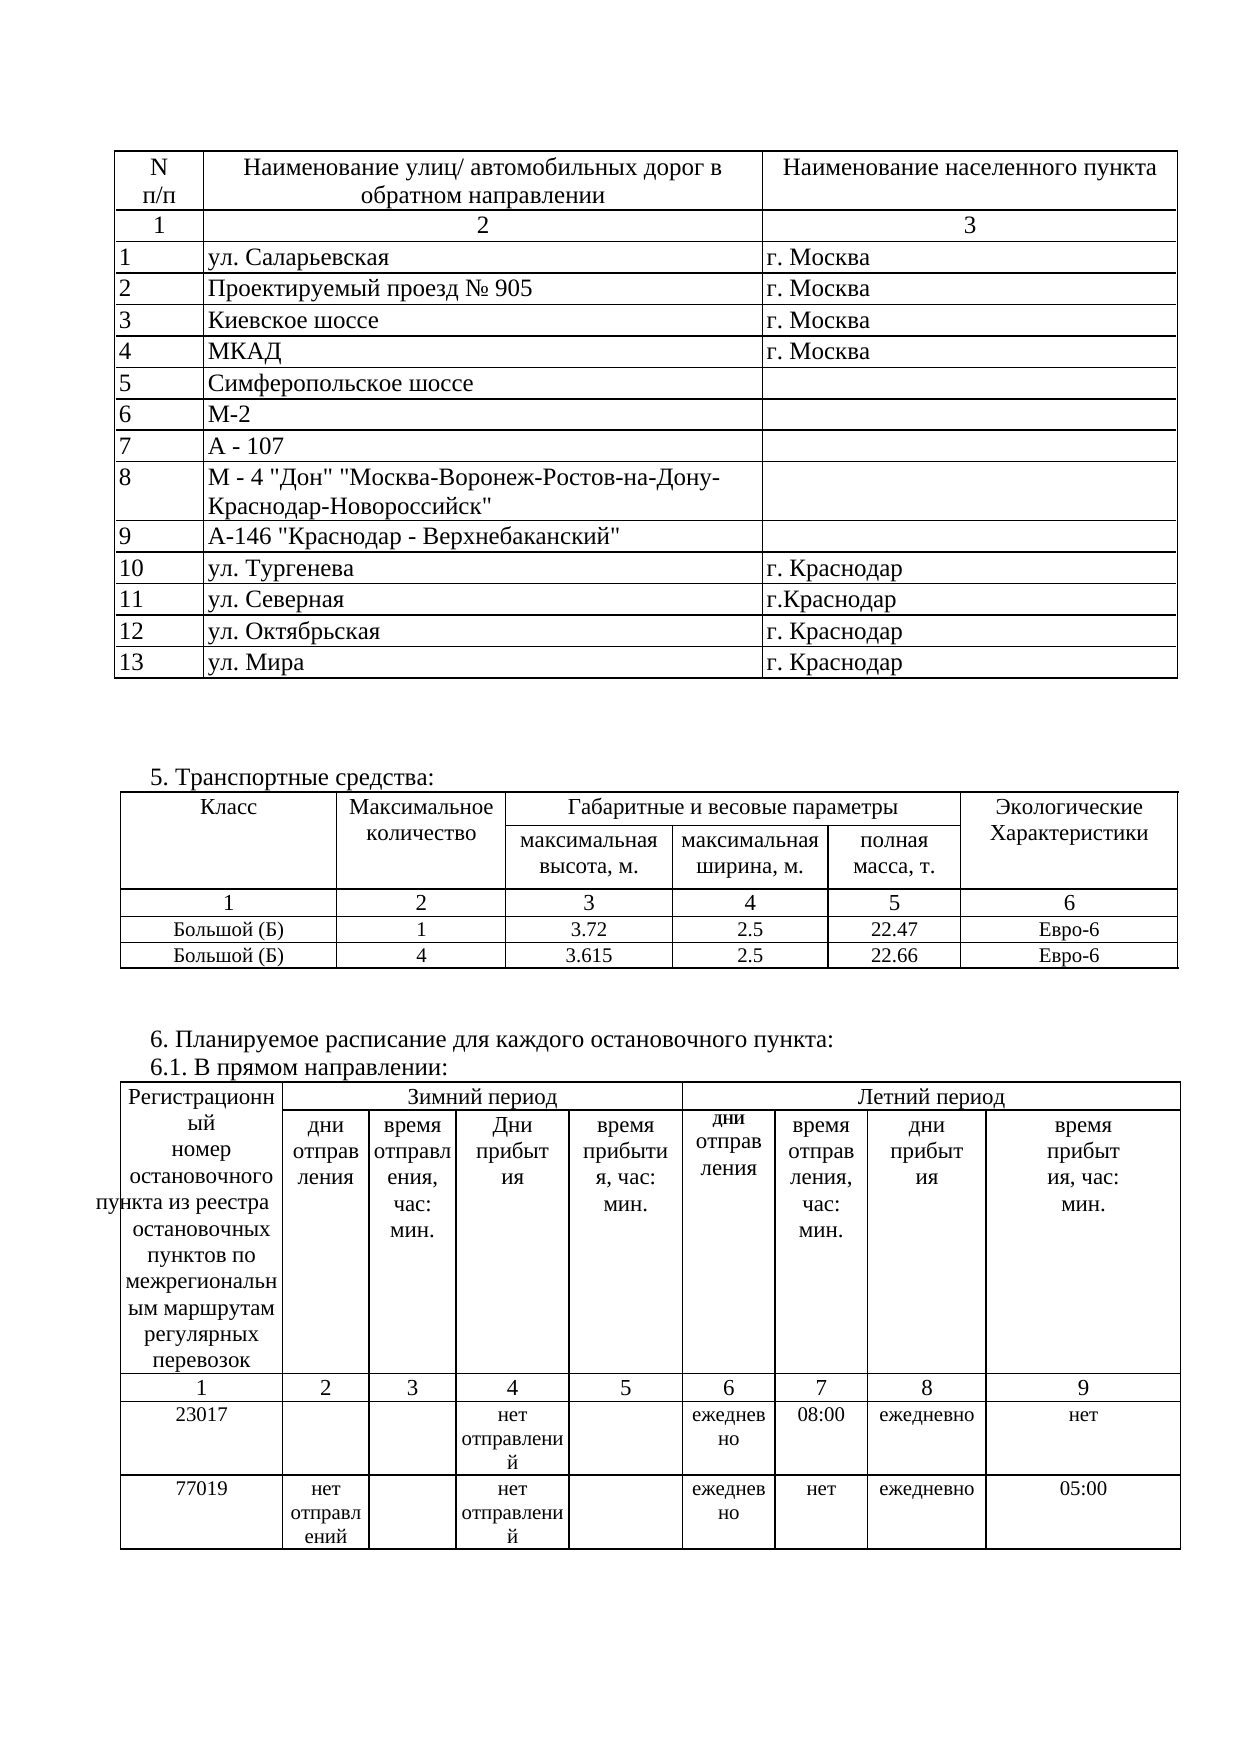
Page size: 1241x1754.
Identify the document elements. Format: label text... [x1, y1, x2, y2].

table_cell 22.66 [829, 943, 960, 967]
table_cell 4 [115, 336, 203, 366]
table_cell 2.5 [673, 943, 827, 967]
table_cell ул. Северная [204, 584, 762, 614]
table_cell 5 [829, 890, 960, 916]
table_header Экологические Характеристики [961, 793, 1177, 888]
table_cell 05:00 [987, 1476, 1180, 1548]
table_cell г. Краснодар [763, 551, 1177, 583]
table_cell 2 [283, 1374, 368, 1401]
table_cell 3.72 [506, 917, 672, 941]
table_cell 13 [115, 647, 203, 677]
table_cell время прибыти я, час: мин. [570, 1111, 682, 1373]
table_cell М - 4 "Дон" "Москва-Воронеж-Ростов-на-Дону-Краснодар-Новороссийск" [204, 462, 762, 520]
table_cell 77019 [121, 1476, 282, 1548]
table_cell Проектируемый проезд № 905 [204, 274, 762, 303]
text 6. Планируемое расписание для каждого остановочного пункта: [150, 1024, 1090, 1052]
table_cell А-146 "Краснодар - Верхнебаканский" [204, 521, 762, 551]
table_cell Евро-6 [961, 917, 1177, 941]
table_cell [370, 1402, 455, 1474]
table_cell 4 [457, 1374, 568, 1401]
table_header Зимний период [283, 1083, 682, 1109]
table_cell [763, 461, 1177, 520]
table_cell г. Краснодар [763, 614, 1177, 646]
table_cell Большой (Б) [121, 943, 336, 967]
table_cell Киевское шоссе [204, 305, 762, 335]
table_cell 23017 [121, 1402, 282, 1474]
table_header Летний период [683, 1083, 1180, 1109]
table_cell 2 [337, 890, 505, 916]
table_cell дни отправ ления [283, 1111, 368, 1373]
table_header Наименование улиц/ автомобильных дорог в обратном направлении [204, 152, 762, 209]
table_cell 5 [570, 1374, 682, 1401]
table_cell ул. Октябрьская [204, 616, 762, 646]
table_cell время прибыт ия, час: мин. [987, 1111, 1180, 1373]
table_cell ул. Мира [204, 647, 762, 677]
table_header Габаритные и весовые параметры [506, 793, 960, 824]
table_cell 3 [370, 1374, 455, 1401]
table_cell 2 [204, 211, 762, 241]
table_cell нет отправлений [283, 1476, 368, 1548]
table_cell 2.5 [673, 917, 827, 941]
table_header Класс [121, 793, 336, 888]
table_cell полная масса, т. [829, 826, 960, 888]
table_cell г. Москва [763, 304, 1177, 335]
table_cell ДНИ отправ ления [683, 1111, 774, 1373]
table_cell Симферопольское шоссе [204, 368, 762, 398]
table_cell 8 [868, 1374, 985, 1401]
table_cell 4 [673, 890, 827, 916]
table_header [121, 1083, 282, 1373]
table_cell время отправ ления, час: мин. [776, 1111, 867, 1373]
table_cell ежедневно [868, 1476, 985, 1548]
table_cell [763, 366, 1177, 398]
table_cell 3 [115, 305, 203, 335]
table_cell 7 [115, 430, 203, 461]
table_cell 12 [115, 615, 203, 646]
table_cell максимальная высота, м. [506, 826, 672, 888]
table_cell [283, 1402, 368, 1474]
table_cell [763, 398, 1177, 429]
table_cell 1 [121, 1374, 282, 1401]
table_cell дни прибыт ия [868, 1111, 985, 1373]
table_cell нет отправлений [457, 1476, 568, 1548]
table_cell М-2 [204, 400, 762, 429]
table_cell 6 [683, 1374, 774, 1401]
table_cell 5 [115, 368, 203, 398]
table_cell 3 [506, 890, 672, 916]
table_cell 2 [115, 273, 203, 303]
table_cell ул. Тургенева [204, 553, 762, 583]
table_cell 1 [115, 242, 203, 272]
table_cell Евро-6 [961, 943, 1177, 967]
table_header Максимальное количество [337, 793, 505, 888]
table_cell 3.615 [506, 943, 672, 967]
table_cell г. Москва [763, 335, 1177, 366]
table_cell 4 [337, 943, 505, 967]
table_cell 1 [115, 210, 203, 241]
table_cell 6 [115, 399, 203, 429]
table_cell нет [987, 1402, 1180, 1474]
table_cell 9 [115, 521, 203, 551]
table_cell ежедневно [683, 1402, 774, 1474]
table_cell 10 [115, 552, 203, 583]
table_cell 8 [115, 462, 203, 520]
table_cell [570, 1476, 682, 1548]
table_cell г.Краснодар [763, 583, 1177, 614]
table_cell нет [776, 1476, 867, 1548]
table_cell 9 [987, 1374, 1180, 1401]
table_cell [763, 520, 1177, 551]
table_cell ежедневно [868, 1402, 985, 1474]
table_cell [370, 1476, 455, 1548]
table_cell Большой (Б) [121, 917, 336, 941]
table_cell 08:00 [776, 1402, 867, 1474]
table_cell 22.47 [829, 917, 960, 941]
table_header Наименование населенного пункта [763, 152, 1177, 209]
table_cell г. Москва [763, 272, 1177, 303]
table_cell г. Краснодар [763, 646, 1177, 677]
table_cell ул. Саларьевская [204, 242, 762, 272]
table_header N п/п [115, 152, 203, 209]
table_cell А - 107 [204, 431, 762, 461]
table_cell максимальная ширина, м. [673, 826, 827, 888]
table_cell 7 [776, 1374, 867, 1401]
table_cell 6 [961, 890, 1177, 916]
text 5. Транспортные средства: [150, 762, 1090, 791]
table_cell [570, 1402, 682, 1474]
table_cell 11 [115, 584, 203, 614]
table_cell Дни прибыт ия [457, 1111, 568, 1373]
table_cell нет отправлений [457, 1402, 568, 1474]
table_cell время отправл ения, час: мин. [370, 1111, 455, 1373]
table_cell ежедневно [683, 1476, 774, 1548]
table_cell 1 [337, 917, 505, 941]
table_cell [763, 429, 1177, 461]
text 6.1. В прямом направлении: [150, 1052, 1090, 1081]
table_cell 3 [763, 209, 1177, 241]
table_cell 1 [121, 890, 336, 916]
table_cell МКАД [204, 337, 762, 366]
table_cell г. Москва [763, 241, 1177, 272]
